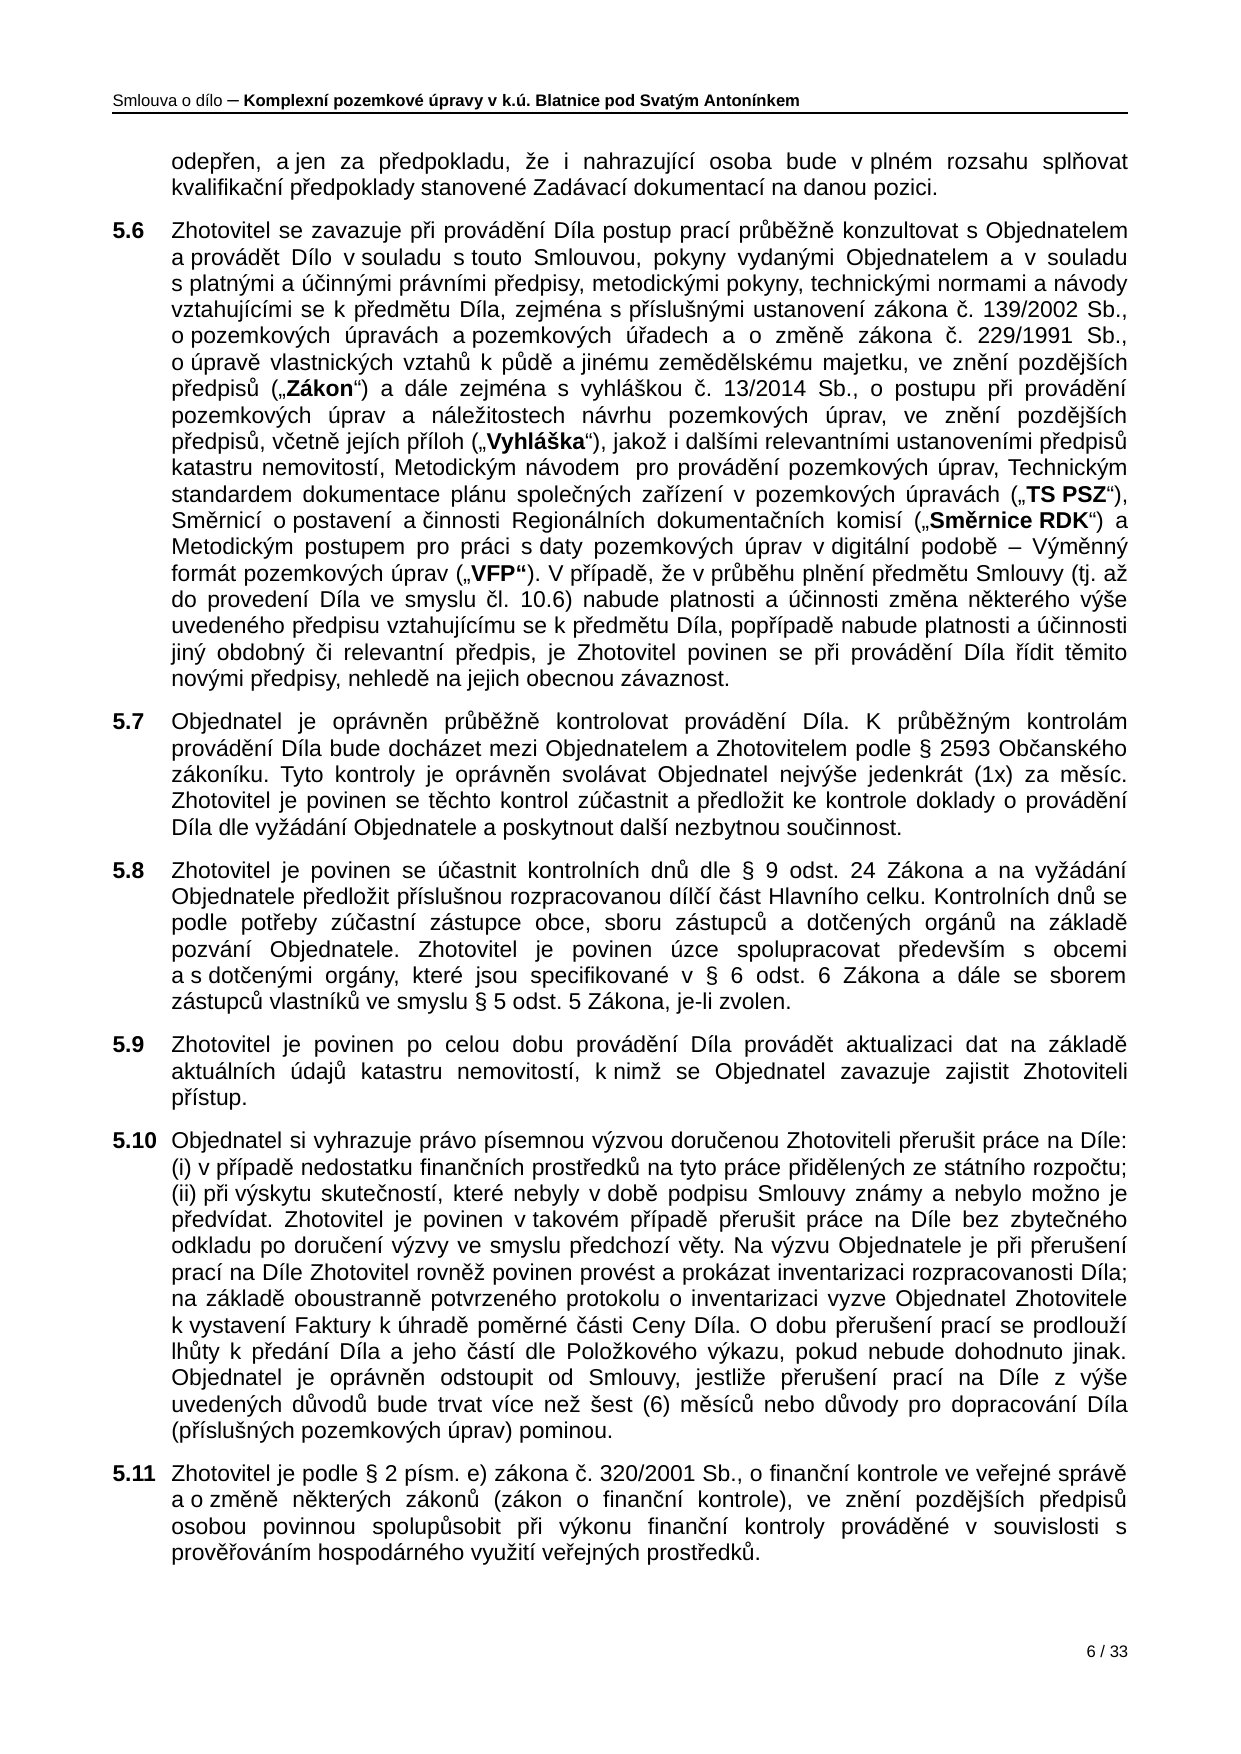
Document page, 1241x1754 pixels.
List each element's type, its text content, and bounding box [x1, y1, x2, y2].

text Objednatel si vyhrazuje právo písemnou výzvou doručenou Zhotoviteli přerušit práce na Díle: (i) v případě nedostatku finančních prostředků na tyto práce přidělených ze státního rozpočtu; (ii) při výskytu skutečností, které nebyly v době podpisu Smlouvy známy a nebylo možno je předvídat. Zhotovitel je povinen v takovém případě přerušit práce na Díle bez zbytečného odkladu po doručení výzvy ve smyslu předchozí věty. Na výzvu Objednatele je při přerušení prací na Díle Zhotovitel rovněž povinen provést a prokázat inventarizaci rozpracovanosti Díla; na základě oboustranně potvrzeného protokolu o inventarizaci vyzve Objednatel Zhotovitele k vystavení Faktury k úhradě poměrné části Ceny Díla. O dobu přerušení prací se prodlouží lhůty k předání Díla a jeho částí dle Položkového výkazu, pokud nebude dohodnuto jinak. Objednatel je oprávněn odstoupit od Smlouvy, jestliže přerušení prací na Díle z výše uvedených důvodů bude trvat více než šest (6) měsíců nebo důvody pro dopracování Díla (příslušných pozemkových úprav) pominou. [112, 1127, 1128, 1443]
text Zhotovitel je povinen se účastnit kontrolních dnů dle § 9 odst. 24 Zákona a na vyžádání Objednatele předložit příslušnou rozpracovanou dílčí část Hlavního celku. Kontrolních dnů se podle potřeby zúčastní zástupce obce, sboru zástupců a dotčených orgánů na základě pozvání Objednatele. Zhotovitel je povinen úzce spolupracovat především s obcemi a s dotčenými orgány, které jsou specifikované v § 6 odst. 6 Zákona a dále se sborem zástupců vlastníků ve smyslu § 5 odst. 5 Zákona, je-li zvolen. [112, 857, 1128, 1015]
text Zhotovitel se zavazuje při provádění Díla postup prací průběžně konzultovat s Objednatelem a provádět Dílo v souladu s touto Smlouvou, pokyny vydanými Objednatelem a v souladu s platnými a účinnými právními předpisy, metodickými pokyny, technickými normami a návody vztahujícími se k předmětu Díla, zejména s příslušnými ustanovení zákona č. 139/2002 Sb., o pozemkových úpravách a pozemkových úřadech a o změně zákona č. 229/1991 Sb., o úpravě vlastnických vztahů k půdě a jinému zemědělskému majetku, ve znění pozdějších předpisů („Zákon“) a dále zejména s vyhláškou č. 13/2014 Sb., o postupu při provádění pozemkových úprav a náležitostech návrhu pozemkových úprav, ve znění pozdějších předpisů, včetně jejích příloh („Vyhláška“), jakož i dalšími relevantními ustanoveními předpisů katastru nemovitostí, Metodickým návodem pro provádění pozemkových úprav, Technickým standardem dokumentace plánu společných zařízení v pozemkových úpravách („TS PSZ“), Směrnicí o postavení a činnosti Regionálních dokumentačních komisí („Směrnice RDK“) a Metodickým postupem pro práci s daty pozemkových úprav v digitální podobě – Výměnný formát pozemkových úprav („VFP“). V případě, že v průběhu plnění předmětu Smlouvy (tj. až do provedení Díla ve smyslu čl. 10.6) nabude platnosti a účinnosti změna některého výše uvedeného předpisu vztahujícímu se k předmětu Díla, popřípadě nabude platnosti a účinnosti jiný obdobný či relevantní předpis, je Zhotovitel povinen se při provádění Díla řídit těmito novými předpisy, nehledě na jejich obecnou závaznost. [112, 217, 1128, 691]
text Objednatel je oprávněn průběžně kontrolovat provádění Díla. K průběžným kontrolám provádění Díla bude docházet mezi Objednatelem a Zhotovitelem podle § 2593 Občanského zákoníku. Tyto kontroly je oprávněn svolávat Objednatel nejvýše jedenkrát (1x) za měsíc. Zhotovitel je povinen se těchto kontrol zúčastnit a předložit ke kontrole doklady o provádění Díla dle vyžádání Objednatele a poskytnout další nezbytnou součinnost. [112, 708, 1128, 840]
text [112, 148, 1128, 200]
text Zhotovitel je podle § 2 písm. e) zákona č. 320/2001 Sb., o finanční kontrole ve veřejné správě a o změně některých zákonů (zákon o finanční kontrole), ve znění pozdějších předpisů osobou povinnou spolupůsobit při výkonu finanční kontroly prováděné v souvislosti s prověřováním hospodárného využití veřejných prostředků. [112, 1460, 1128, 1565]
text Zhotovitel je povinen po celou dobu provádění Díla provádět aktualizaci dat na základě aktuálních údajů katastru nemovitostí, k nimž se Objednatel zavazuje zajistit Zhotoviteli přístup. [112, 1031, 1128, 1110]
